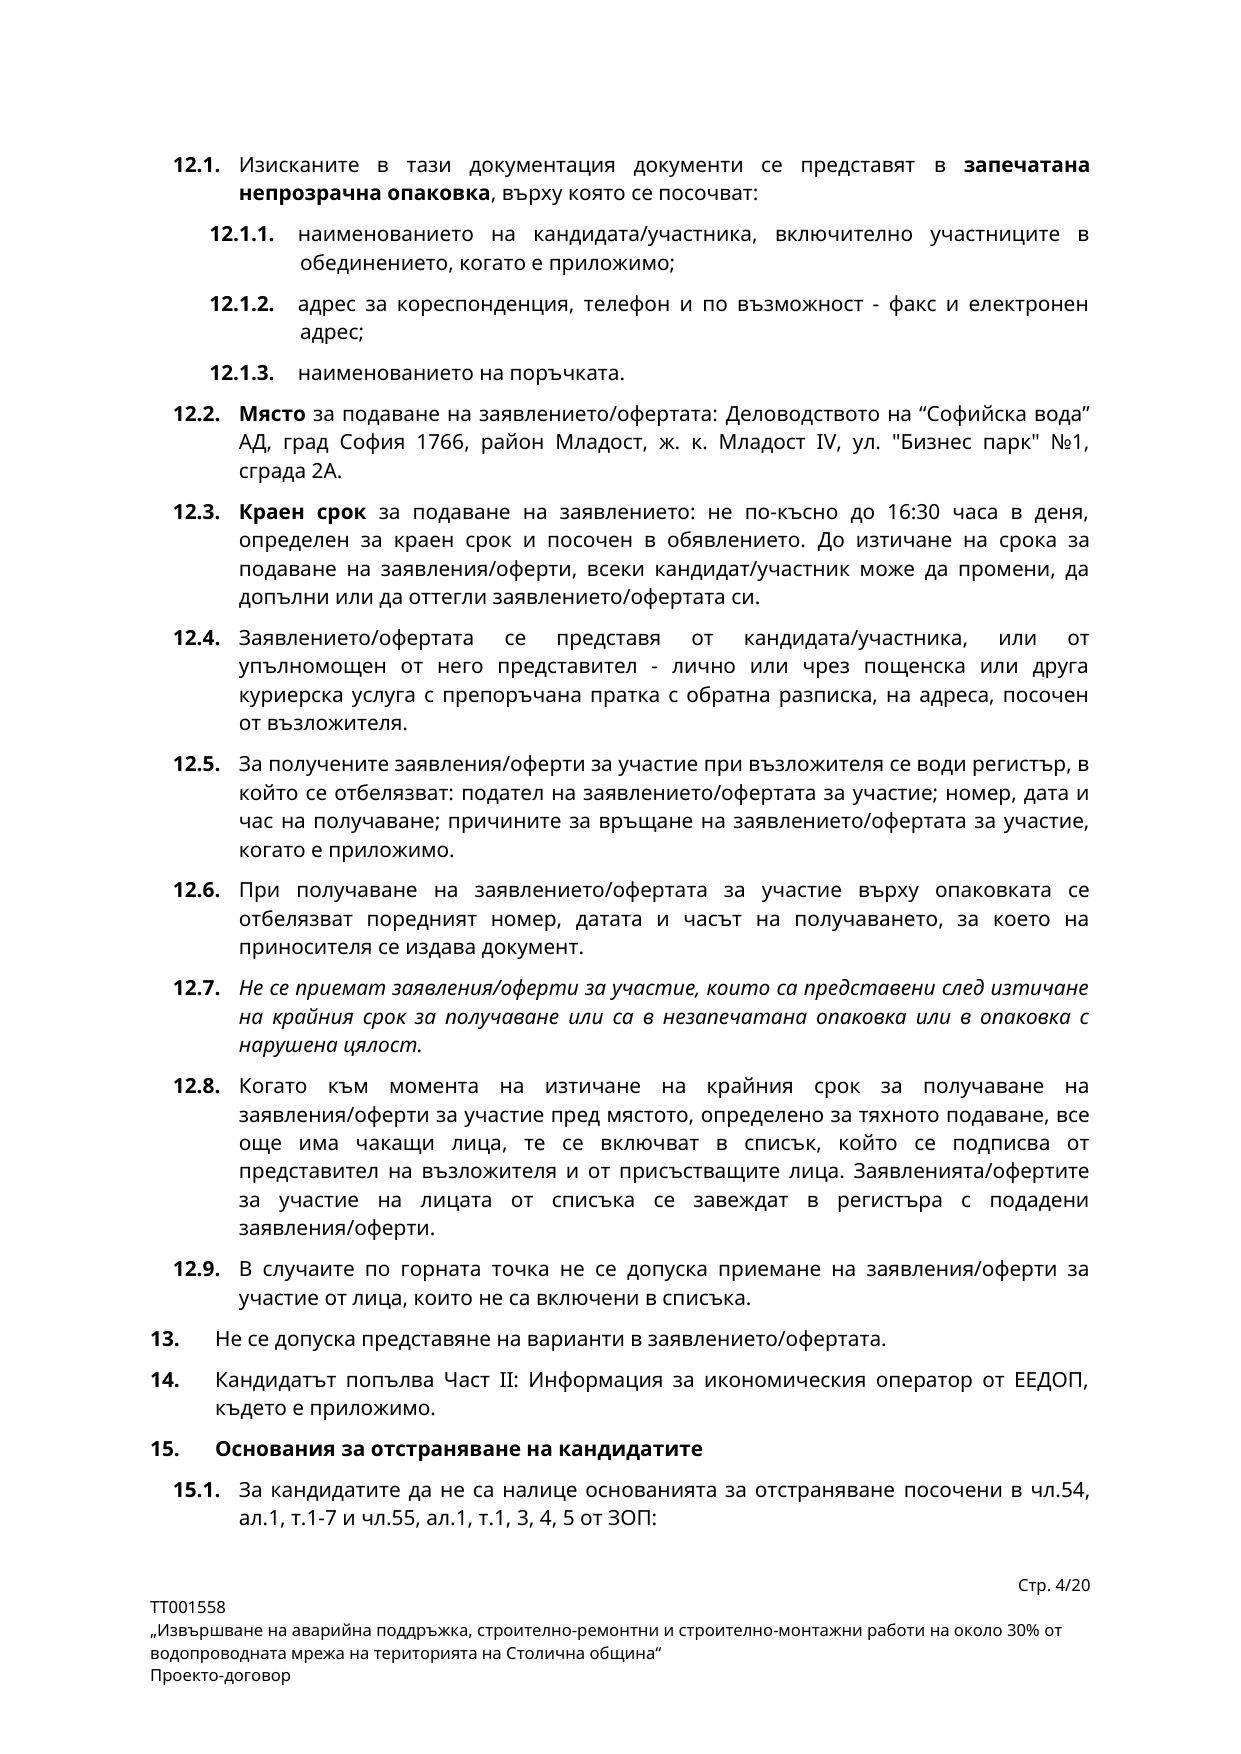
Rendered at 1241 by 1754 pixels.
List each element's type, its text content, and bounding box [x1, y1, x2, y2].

list За получените заявления/оферти за участие при възложителя се води регистър, в който се отбелязват: подател на заявлението/офертата за участие; номер, дата и час на получаване; причините за връщане на заявлението/офертата за участие, когато е приложимо. [173, 749, 1090, 863]
list Когато към момента на изтичане на крайния срок за получаване на заявления/оферти за участие пред мястото, определено за тяхното подаване, все още има чакащи лица, те се включват в списък, който се подписва от представител на възложителя и от присъстващите лица. Заявленията/офертите за участие на лицата от списъка се завеждат в регистъра с подадени заявления/оферти. [173, 1071, 1090, 1242]
list Не се приемат заявления/оферти за участие, които са представени след изтичане на крайния срок за получаване или са в незапечатана опаковка или в опаковка с нарушена цялост. [173, 973, 1090, 1059]
list За кандидатите да не са налице основанията за отстраняване посочени в чл.54, ал.1, т.1-7 и чл.55, ал.1, т.1, 3, 4, 5 от ЗОП: [173, 1475, 1090, 1532]
list наименованието на поръчката. [209, 358, 1090, 387]
list наименованието на кандидата/участника, включително участниците в обединението, когато е приложимо; [209, 219, 1090, 276]
list Кандидатът попълва Част II: Информация за икономическия оператор от ЕЕДОП, където е приложимо. [150, 1365, 1090, 1422]
list Краен срок за подаване на заявлението: не по-късно до 16:30 часа в деня, определен за краен срок и посочен в обявлението. До изтичане на срока за подаване на заявления/оферти, всеки кандидат/участник може да промени, да допълни или да оттегли заявлението/офертата си. [173, 497, 1090, 611]
list Изисканите в тази документация документи се представят в запечатана непрозрачна опаковка, върху която се посочват: [173, 150, 1090, 207]
list Заявлението/офертата се представя от кандидата/участника, или от упълномощен от него представител - лично или чрез пощенска или друга куриерска услуга с препоръчана пратка с обратна разписка, на адреса, посочен от възложителя. [173, 623, 1090, 737]
list При получаване на заявлението/офертата за участие върху опаковката се отбелязват поредният номер, датата и часът на получаването, за което на приносителя се издава документ. [173, 876, 1090, 961]
list Място за подаване на заявлението/офертата: Деловодството на “Софийска вода” АД, град София 1766, район Младост, ж. к. Младост ІV, ул. "Бизнес парк" №1, сграда 2А. [173, 399, 1090, 484]
list Основания за отстраняване на кандидатите [150, 1434, 1090, 1462]
list Не се допуска представяне на варианти в заявлението/офертата. [150, 1324, 1090, 1352]
list адрес за кореспонденция, телефон и по възможност - факс и електронен адрес; [209, 289, 1090, 346]
list В случаите по горната точка не се допуска приемане на заявления/оферти за участие от лица, които не са включени в списъка. [173, 1254, 1090, 1311]
